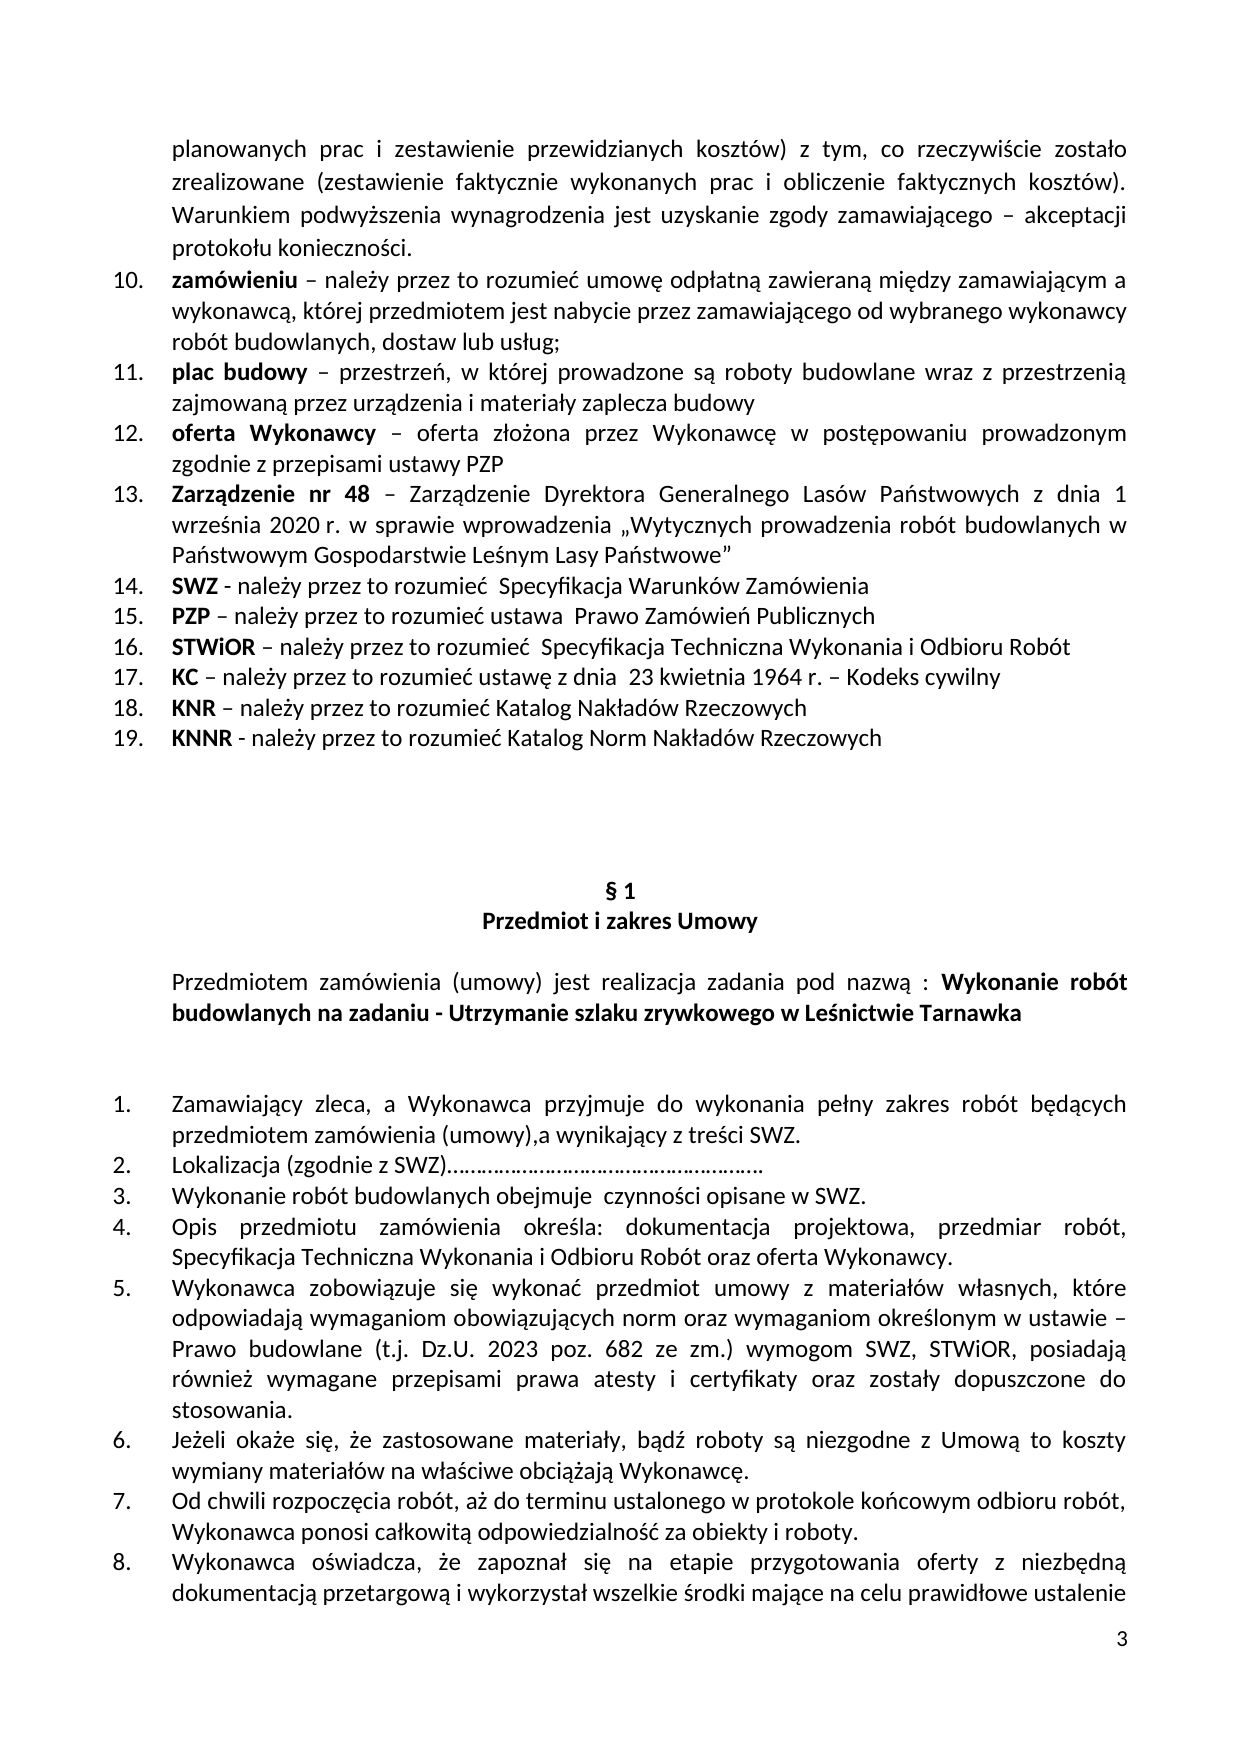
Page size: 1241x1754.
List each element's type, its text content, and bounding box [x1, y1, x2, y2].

list STWiOR – należy przez to rozumieć Specyfikacja Techniczna Wykonania i Odbioru Robót [112, 631, 1128, 661]
list Opis przedmiotu zamówienia określa: dokumentacja projektowa, przedmiar robót, Specyfikacja Techniczna Wykonania i Odbioru Robót oraz oferta Wykonawcy. [112, 1211, 1128, 1272]
list KC – należy przez to rozumieć ustawę z dnia 23 kwietnia 1964 r. – Kodeks cywilny [112, 661, 1128, 692]
list KNR – należy przez to rozumieć Katalog Nakładów Rzeczowych [112, 692, 1128, 722]
list Zamawiający zleca, a Wykonawca przyjmuje do wykonania pełny zakres robót będących przedmiotem zamówienia (umowy),a wynikający z treści SWZ. [112, 1089, 1128, 1150]
list Od chwili rozpoczęcia robót, aż do terminu ustalonego w protokole końcowym odbioru robót, Wykonawca ponosi całkowitą odpowiedzialność za obiekty i roboty. [112, 1485, 1128, 1546]
list PZP – należy przez to rozumieć ustawa Prawo Zamówień Publicznych [112, 600, 1128, 631]
list Wykonawca zobowiązuje się wykonać przedmiot umowy z materiałów własnych, które odpowiadają wymaganiom obowiązujących norm oraz wymaganiom określonym w ustawie – Prawo budowlane (t.j. Dz.U. 2023 poz. 682 ze zm.) wymogom SWZ, STWiOR, posiadają również wymagane przepisami prawa atesty i certyfikaty oraz zostały dopuszczone do stosowania. [112, 1272, 1128, 1424]
text Przedmiot i zakres Umowy [112, 906, 1128, 936]
text § 1 [112, 875, 1128, 906]
list KNNR - należy przez to rozumieć Katalog Norm Nakładów Rzeczowych [112, 722, 1128, 753]
list zamówieniu – należy przez to rozumieć umowę odpłatną zawieraną między zamawiającym a wykonawcą, której przedmiotem jest nabycie przez zamawiającego od wybranego wykonawcy robót budowlanych, dostaw lub usług; [112, 264, 1128, 356]
list SWZ - należy przez to rozumieć Specyfikacja Warunków Zamówienia [112, 570, 1128, 600]
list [112, 1546, 1128, 1607]
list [112, 133, 1128, 262]
list plac budowy – przestrzeń, w której prowadzone są roboty budowlane wraz z przestrzenią zajmowaną przez urządzenia i materiały zaplecza budowy [112, 356, 1128, 417]
list Zarządzenie nr 48 – Zarządzenie Dyrektora Generalnego Lasów Państwowych z dnia 1 września 2020 r. w sprawie wprowadzenia „Wytycznych prowadzenia robót budowlanych w Państwowym Gospodarstwie Leśnym Lasy Państwowe” [112, 478, 1128, 570]
list oferta Wykonawcy – oferta złożona przez Wykonawcę w postępowaniu prowadzonym zgodnie z przepisami ustawy PZP [112, 417, 1128, 478]
list Jeżeli okaże się, że zastosowane materiały, bądź roboty są niezgodne z Umową to koszty wymiany materiałów na właściwe obciążają Wykonawcę. [112, 1424, 1128, 1485]
list Wykonanie robót budowlanych obejmuje czynności opisane w SWZ. [112, 1180, 1128, 1211]
text Przedmiotem zamówienia (umowy) jest realizacja zadania pod nazwą : Wykonanie robót budowlanych na zadaniu - Utrzymanie szlaku zrywkowego w Leśnictwie Tarnawka [172, 967, 1128, 1028]
list Lokalizacja (zgodnie z SWZ)………………………………………………. [112, 1150, 1128, 1180]
